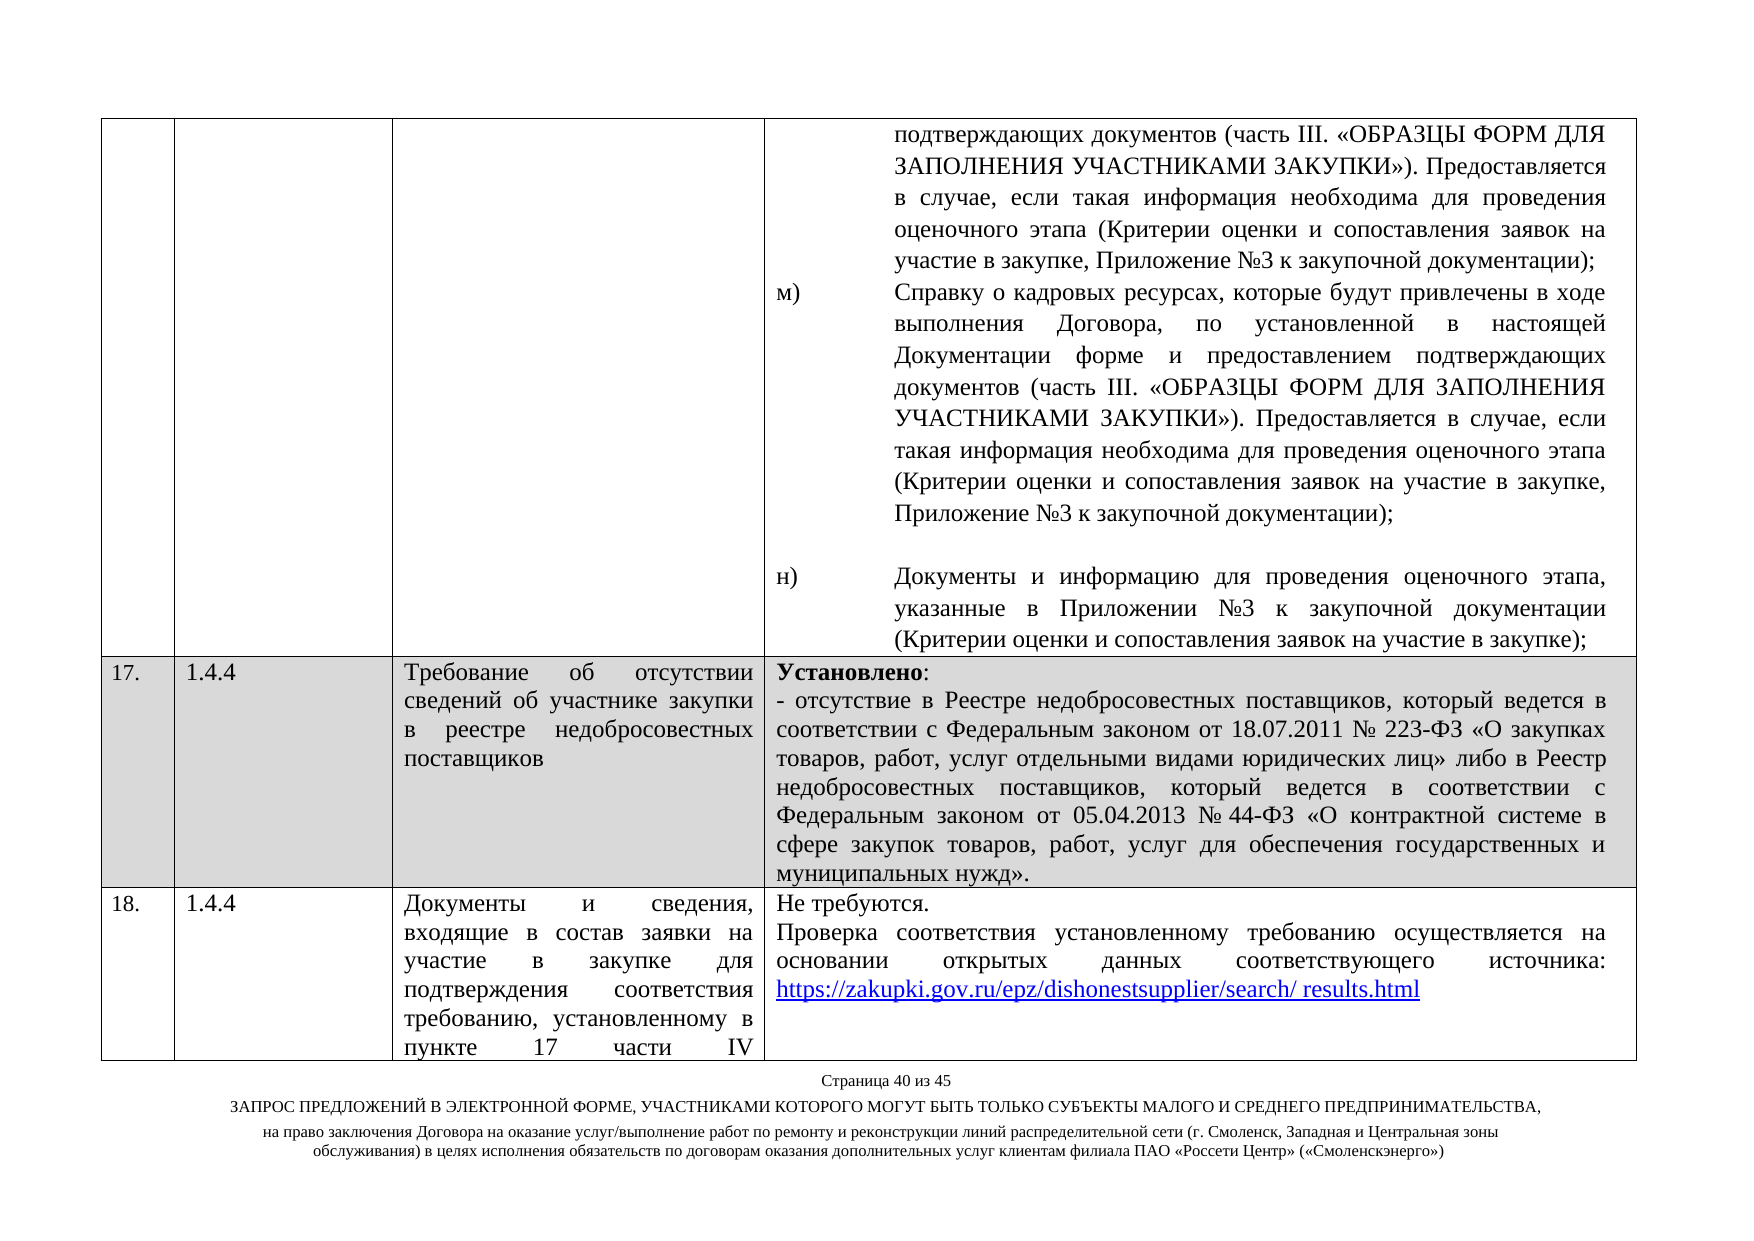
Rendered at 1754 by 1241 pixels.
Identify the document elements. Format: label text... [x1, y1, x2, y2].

table_cell [102, 888, 174, 1060]
table_cell Установлено: - отсутствие в Реестре недобросовестных поставщиков, который ведется в соответствии с Федеральным законом от 18.07.2011 № 223-ФЗ «О закупках товаров, работ, услуг отдельными видами юридических лиц» либо в Реестр недобросовестных поставщиков, который ведется в соответствии с Федеральным законом от 05.04.2013 № 44-ФЗ «О контрактной системе в сфере закупок товаров, работ, услуг для обеспечения государственных и муниципальных нужд». [765, 657, 1636, 887]
table_cell [102, 657, 174, 887]
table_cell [393, 888, 764, 1060]
table_cell 1.4.4 [175, 657, 392, 887]
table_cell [765, 888, 1636, 1060]
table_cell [393, 119, 764, 656]
table_cell 1.4.4 [175, 888, 392, 1060]
table_cell Требование об отсутствии сведений об участнике закупки в реестре недобросовестных поставщиков [393, 657, 764, 887]
table_cell [102, 119, 174, 656]
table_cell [175, 119, 392, 656]
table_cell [765, 119, 1636, 656]
